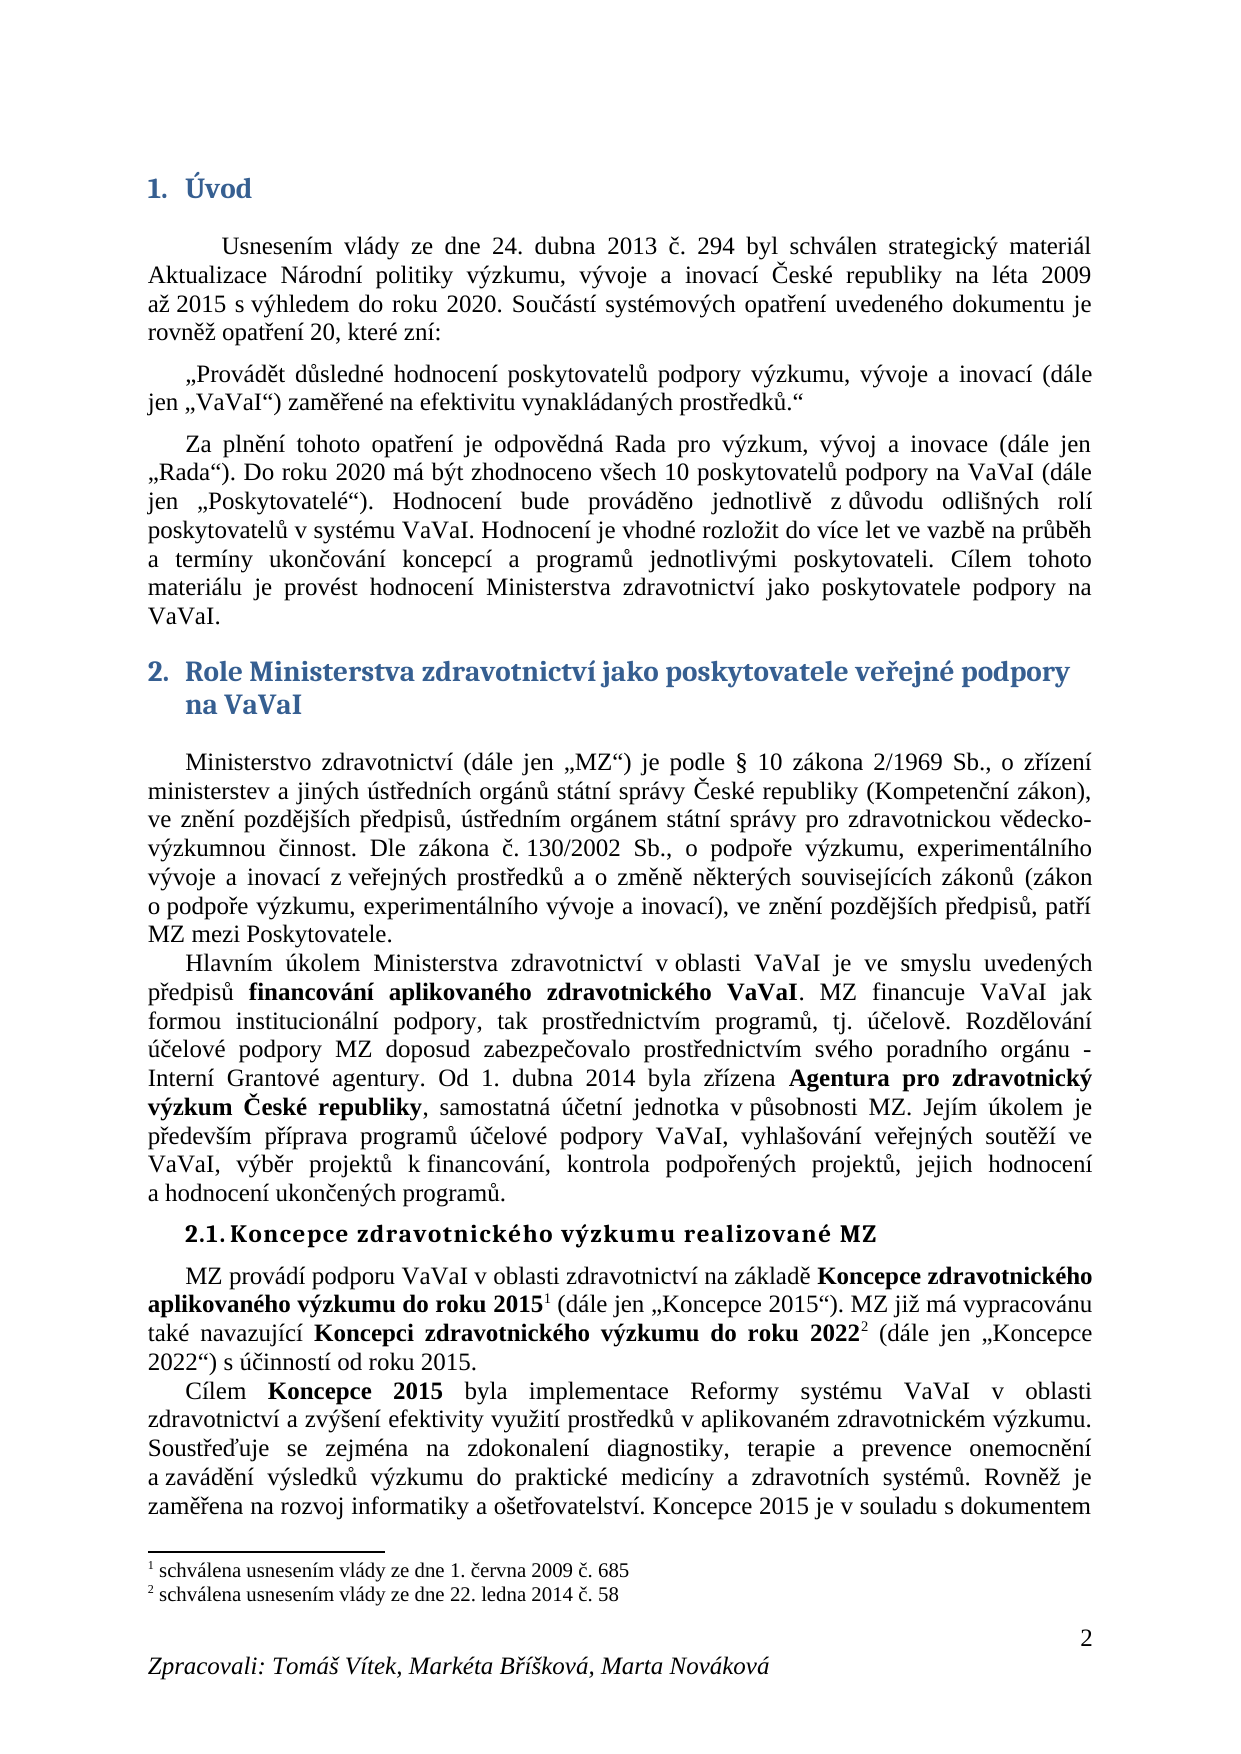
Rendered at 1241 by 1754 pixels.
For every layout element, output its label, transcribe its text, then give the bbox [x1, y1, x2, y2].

subtitle Role Ministerstva zdravotnictví jako poskytovatele veřejné podpory na VaVaI [148, 655, 1093, 722]
subtitle Úvod [148, 173, 1093, 206]
text Usnesením vlády ze dne 24. dubna 2013 č. 294 byl schválen strategický materiál Aktualizace Národní politiky výzkumu, vývoje a inovací České republiky na léta 2009 až 2015 s výhledem do roku 2020. Součástí systémových opatření uvedeného dokumentu je rovněž opatření 20, které zní: [148, 231, 1093, 346]
text „Provádět důsledné hodnocení poskytovatelů podpory výzkumu, vývoje a inovací (dále jen „VaVaI“) zaměřené na efektivitu vynakládaných prostředků.“ [148, 359, 1093, 416]
text Ministerstvo zdravotnictví (dále jen „MZ“) je podle § 10 zákona 2/1969 Sb., o zřízení ministerstev a jiných ústředních orgánů státní správy České republiky (Kompetenční zákon), ve znění pozdějších předpisů, ústředním orgánem státní správy pro zdravotnickou vědecko-výzkumnou činnost. Dle zákona č. 130/2002 Sb., o podpoře výzkumu, experimentálního vývoje a inovací z veřejných prostředků a o změně některých souvisejících zákonů (zákon o podpoře výzkumu, experimentálního vývoje a inovací), ve znění pozdějších předpisů, patří MZ mezi Poskytovatele. [148, 747, 1093, 948]
text Za plnění tohoto opatření je odpovědná Rada pro výzkum, vývoj a inovace (dále jen „Rada“). Do roku 2020 má být zhodnoceno všech 10 poskytovatelů podpory na VaVaI (dále jen „Poskytovatelé“). Hodnocení bude prováděno jednotlivě z důvodu odlišných rolí poskytovatelů v systému VaVaI. Hodnocení je vhodné rozložit do více let ve vazbě na průběh a termíny ukončování koncepcí a programů jednotlivými poskytovateli. Cílem tohoto materiálu je provést hodnocení Ministerstva zdravotnictví jako poskytovatele podpory na VaVaI. [148, 429, 1093, 630]
subtitle Koncepce zdravotnického výzkumu realizované MZ [185, 1219, 1093, 1248]
text MZ provádí podporu VaVaI v oblasti zdravotnictví na základě Koncepce zdravotnického aplikovaného výzkumu do roku 2015 (dále jen „Koncepce 2015“). MZ již má vypracovánu také navazující Koncepci zdravotnického výzkumu do roku 2022 (dále jen „Koncepce 2022“) s účinností od roku 2015. [148, 1261, 1093, 1376]
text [148, 1376, 1093, 1519]
text Hlavním úkolem Ministerstva zdravotnictví v oblasti VaVaI je ve smyslu uvedených předpisů financování aplikovaného zdravotnického VaVaI. MZ financuje VaVaI jak formou institucionální podpory, tak prostřednictvím programů, tj. účelově. Rozdělování účelové podpory MZ doposud zabezpečovalo prostřednictvím svého poradního orgánu - Interní Grantové agentury. Od 1. dubna 2014 byla zřízena Agentura pro zdravotnický výzkum České republiky, samostatná účetní jednotka v působnosti MZ. Jejím úkolem je především příprava programů účelové podpory VaVaI, vyhlašování veřejných soutěží ve VaVaI, výběr projektů k financování, kontrola podpořených projektů, jejich hodnocení a hodnocení ukončených programů. [148, 948, 1093, 1207]
